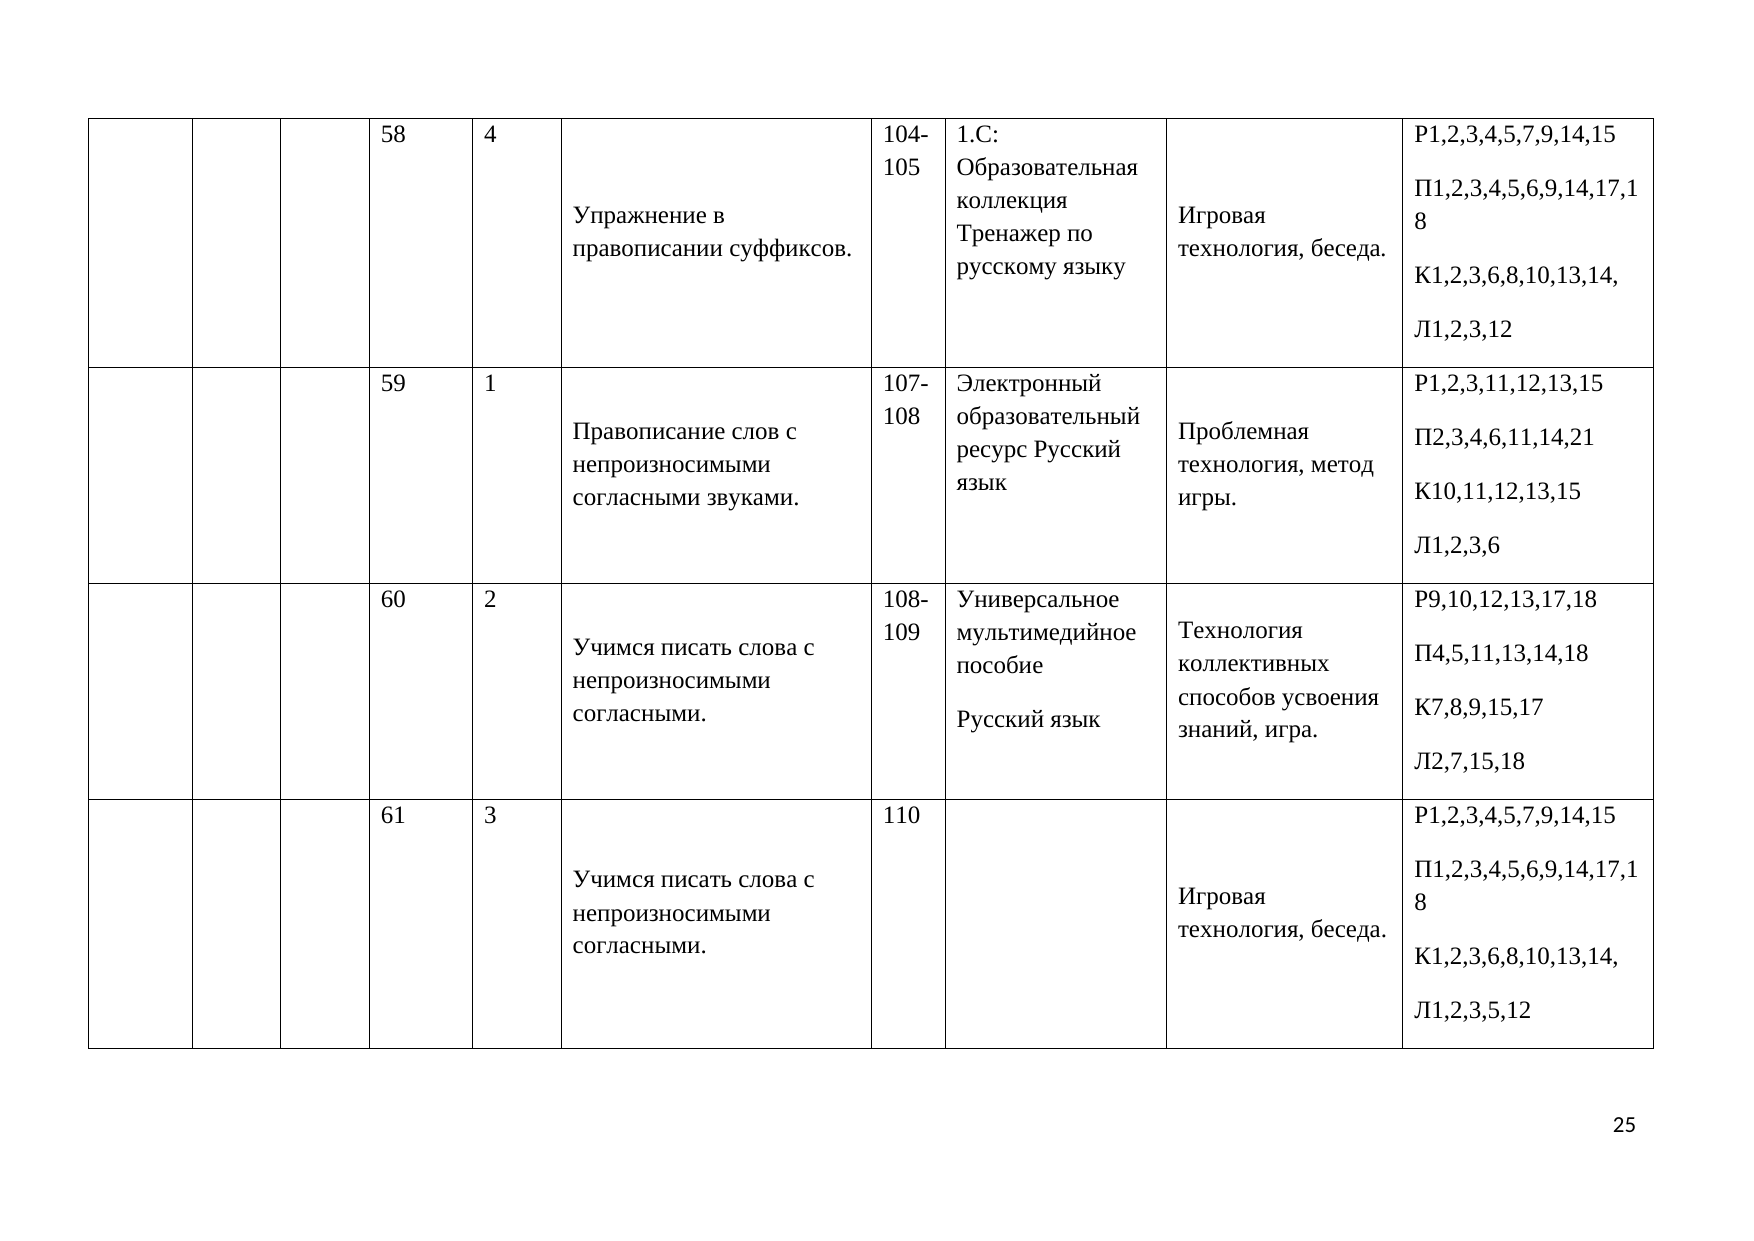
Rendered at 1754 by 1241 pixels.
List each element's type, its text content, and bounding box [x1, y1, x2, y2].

table_cell Электронный образовательный ресурс Русский язык [946, 368, 1166, 583]
table_cell [89, 119, 192, 367]
table_cell Игровая технология, беседа. [1167, 119, 1402, 367]
table_cell Р1,2,3,11,12,13,15 П2,3,4,6,11,14,21 К10,11,12,13,15 Л1,2,3,6 [1403, 368, 1653, 583]
table_cell Р9,10,12,13,17,18 П4,5,11,13,14,18 К7,8,9,15,17 Л2,7,15,18 [1403, 584, 1653, 799]
table_cell 2 [473, 584, 561, 799]
table_cell Р1,2,3,4,5,7,9,14,15 П1,2,3,4,5,6,9,14,17,18 К1,2,3,6,8,10,13,14, Л1,2,3,12 [1403, 119, 1653, 367]
table_cell 4 [473, 119, 561, 367]
table_cell [281, 800, 369, 1048]
table_cell [89, 800, 192, 1048]
table_cell 110 [872, 800, 945, 1048]
table_cell Правописание слов с непроизносимыми согласными звуками. [562, 368, 871, 583]
table_cell [281, 119, 369, 367]
table_cell 108-109 [872, 584, 945, 799]
table_cell 1 [473, 368, 561, 583]
table_cell [281, 584, 369, 799]
table_cell Универсальное мультимедийное пособие Русский язык [946, 584, 1166, 799]
table_cell [89, 584, 192, 799]
table_cell 104-105 [872, 119, 945, 367]
table_cell Технология коллективных способов усвоения знаний, игра. [1167, 584, 1402, 799]
table_cell [193, 800, 280, 1048]
table_cell [193, 584, 280, 799]
table_cell 107-108 [872, 368, 945, 583]
table_cell [281, 368, 369, 583]
table_cell Учимся писать слова с непроизносимыми согласными. [562, 800, 871, 1048]
table_cell 1.С: Образовательная коллекция Тренажер по русскому языку [946, 119, 1166, 367]
table_cell Р1,2,3,4,5,7,9,14,15 П1,2,3,4,5,6,9,14,17,18 К1,2,3,6,8,10,13,14, Л1,2,3,5,12 [1403, 800, 1653, 1048]
table_cell Упражнение в правописании суффиксов. [562, 119, 871, 367]
table_cell [946, 800, 1166, 1048]
table_cell 60 [370, 584, 472, 799]
table_cell Игровая технология, беседа. [1167, 800, 1402, 1048]
table_cell [89, 368, 192, 583]
table_cell 61 [370, 800, 472, 1048]
table_cell Проблемная технология, метод игры. [1167, 368, 1402, 583]
table_cell 3 [473, 800, 561, 1048]
table_cell 58 [370, 119, 472, 367]
table_cell 59 [370, 368, 472, 583]
table_cell [193, 119, 280, 367]
table_cell [193, 368, 280, 583]
table_cell Учимся писать слова с непроизносимыми согласными. [562, 584, 871, 799]
